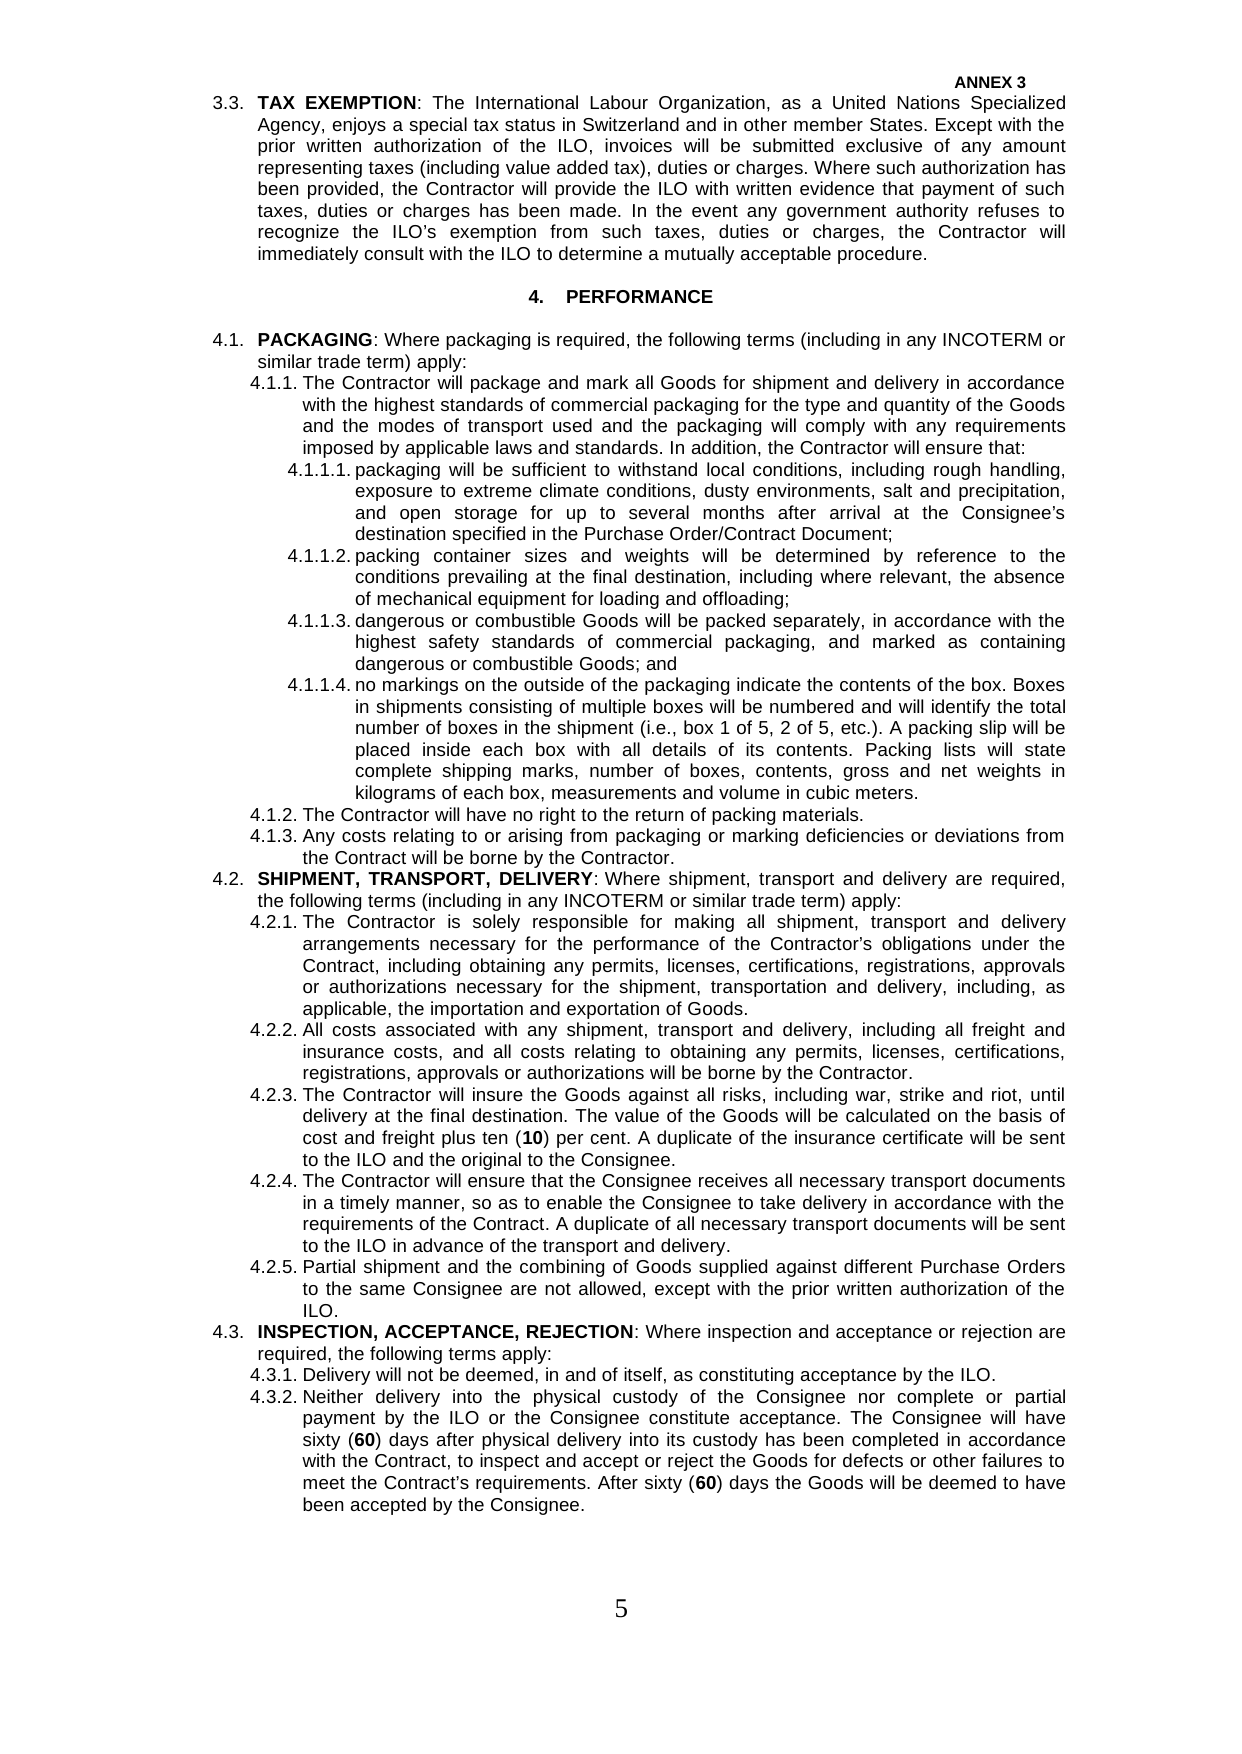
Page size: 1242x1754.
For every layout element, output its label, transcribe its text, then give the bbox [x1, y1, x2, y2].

list All costs associated with any shipment, transport and delivery, including all freight and insurance costs, and all costs relating to obtaining any permits, licenses, certifications, registrations, approvals or authorizations will be borne by the Contractor. [250, 1019, 1067, 1084]
list no markings on the outside of the packaging indicate the contents of the box. Boxes in shipments consisting of multiple boxes will be numbered and will identify the total number of boxes in the shipment (i.e., box 1 of 5, 2 of 5, etc.). A packing slip will be placed inside each box with all details of its contents. Packing lists will state complete shipping marks, number of boxes, contents, gross and net weights in kilograms of each box, measurements and volume in cubic meters. [287, 674, 1067, 803]
list packing container sizes and weights will be determined by reference to the conditions prevailing at the final destination, including where relevant, the absence of mechanical equipment for loading and offloading; [287, 545, 1067, 609]
list INSPECTION, ACCEPTANCE, REJECTION: Where inspection and acceptance or rejection are required, the following terms apply: [212, 1321, 1067, 1364]
list packaging will be sufficient to withstand local conditions, including rough handling, exposure to extreme climate conditions, dusty environments, salt and precipitation, and open storage for up to several months after arrival at the Consignee’s destination specified in the Purchase Order/Contract Document; [287, 458, 1067, 545]
list TAX EXEMPTION: The International Labour Organization, as a United Nations Specialized Agency, enjoys a special tax status in Switzerland and in other member States. Except with the prior written authorization of the ILO, invoices will be submitted exclusive of any amount representing taxes (including value added tax), duties or charges. Where such authorization has been provided, the Contractor will provide the ILO with written evidence that payment of such taxes, duties or charges has been made. In the event any government authority refuses to recognize the ILO’s exemption from such taxes, duties or charges, the Contractor will immediately consult with the ILO to determine a mutually acceptable procedure. [212, 92, 1067, 264]
list dangerous or combustible Goods will be packed separately, in accordance with the highest safety standards of commercial packaging, and marked as containing dangerous or combustible Goods; and [287, 609, 1067, 674]
list The Contractor will have no right to the return of packing materials. [250, 803, 1067, 825]
list The Contractor will package and mark all Goods for shipment and delivery in accordance with the highest standards of commercial packaging for the type and quantity of the Goods and the modes of transport used and the packaging will comply with any requirements imposed by applicable laws and standards. In addition, the Contractor will ensure that: [250, 372, 1067, 458]
list PERFORMANCE [175, 286, 1067, 308]
list Any costs relating to or arising from packaging or marking deficiencies or deviations from the Contract will be borne by the Contractor. [250, 825, 1067, 868]
list SHIPMENT, TRANSPORT, DELIVERY: Where shipment, transport and delivery are required, the following terms (including in any INCOTERM or similar trade term) apply: [212, 868, 1067, 911]
list The Contractor will insure the Goods against all risks, including war, strike and riot, until delivery at the final destination. The value of the Goods will be calculated on the basis of cost and freight plus ten (10) per cent. A duplicate of the insurance certificate will be sent to the ILO and the original to the Consignee. [250, 1084, 1067, 1170]
list The Contractor will ensure that the Consignee receives all necessary transport documents in a timely manner, so as to enable the Consignee to take delivery in accordance with the requirements of the Contract. A duplicate of all necessary transport documents will be sent to the ILO in advance of the transport and delivery. [250, 1170, 1067, 1256]
list The Contractor is solely responsible for making all shipment, transport and delivery arrangements necessary for the performance of the Contractor’s obligations under the Contract, including obtaining any permits, licenses, certifications, registrations, approvals or authorizations necessary for the shipment, transportation and delivery, including, as applicable, the importation and exportation of Goods. [250, 911, 1067, 1019]
list Neither delivery into the physical custody of the Consignee nor complete or partial payment by the ILO or the Consignee constitute acceptance. The Consignee will have sixty (60) days after physical delivery into its custody has been completed in accordance with the Contract, to inspect and accept or reject the Goods for defects or other failures to meet the Contract’s requirements. After sixty (60) days the Goods will be deemed to have been accepted by the Consignee. [250, 1386, 1067, 1515]
list Delivery will not be deemed, in and of itself, as constituting acceptance by the ILO. [250, 1364, 1067, 1386]
list PACKAGING: Where packaging is required, the following terms (including in any INCOTERM or similar trade term) apply: [212, 329, 1067, 372]
list Partial shipment and the combining of Goods supplied against different Purchase Orders to the same Consignee are not allowed, except with the prior written authorization of the ILO. [250, 1256, 1067, 1321]
